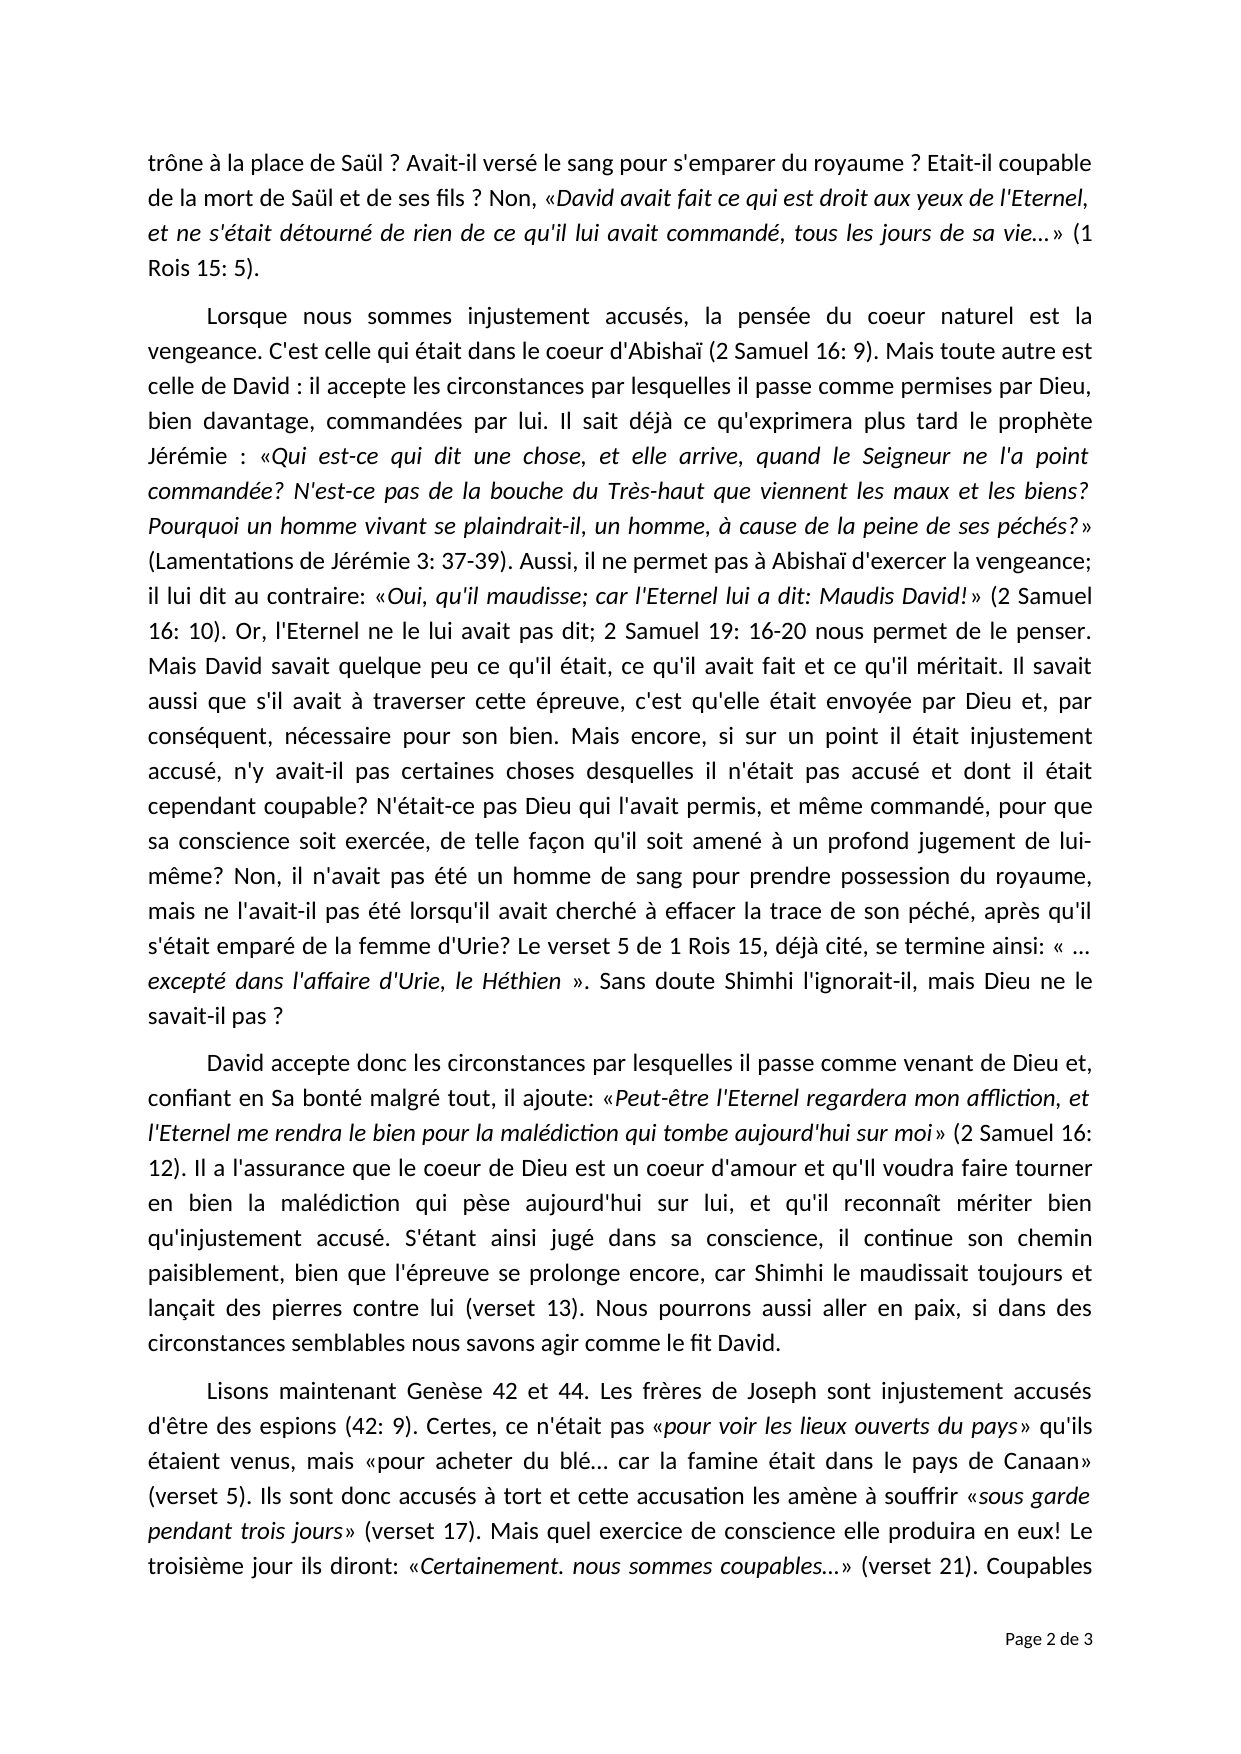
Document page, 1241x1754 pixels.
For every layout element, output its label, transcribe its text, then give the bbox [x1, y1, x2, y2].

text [148, 1375, 1093, 1581]
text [148, 148, 1093, 283]
text David accepte donc les circonstances par lesquelles il passe comme venant de Dieu et, confiant en Sa bonté malgré tout, il ajoute: «Peut-être l'Eternel regardera mon affliction, et l'Eternel me rendra le bien pour la malédiction qui tombe aujourd'hui sur moi» (2 Samuel 16: 12). Il a l'assurance que le coeur de Dieu est un coeur d'amour et qu'Il voudra faire tourner en bien la malédiction qui pèse aujourd'hui sur lui, et qu'il reconnaît mériter bien qu'injustement accusé. S'étant ainsi jugé dans sa conscience, il continue son chemin paisiblement, bien que l'épreuve se prolonge encore, car Shimhi le maudissait toujours et lançait des pierres contre lui (verset 13). Nous pourrons aussi aller en paix, si dans des circonstances semblables nous savons agir comme le fit David. [148, 1048, 1093, 1358]
text Lorsque nous sommes injustement accusés, la pensée du coeur naturel est la vengeance. C'est celle qui était dans le coeur d'Abishaï (2 Samuel 16: 9). Mais toute autre est celle de David : il accepte les circonstances par lesquelles il passe comme permises par Dieu, bien davantage, commandées par lui. Il sait déjà ce qu'exprimera plus tard le prophète Jérémie : «Qui est-ce qui dit une chose, et elle arrive, quand le Seigneur ne l'a point commandée? N'est-ce pas de la bouche du Très-haut que viennent les maux et les biens? Pourquoi un homme vivant se plaindrait-il, un homme, à cause de la peine de ses péchés?» (Lamentations de Jérémie 3: 37-39). Aussi, il ne permet pas à Abishaï d'exercer la vengeance; il lui dit au contraire: «Oui, qu'il maudisse; car l'Eternel lui a dit: Maudis David!» (2 Samuel 16: 10). Or, l'Eternel ne le lui avait pas dit; 2 Samuel 19: 16-20 nous permet de le penser. Mais David savait quelque peu ce qu'il était, ce qu'il avait fait et ce qu'il méritait. Il savait aussi que s'il avait à traverser cette épreuve, c'est qu'elle était envoyée par Dieu et, par conséquent, nécessaire pour son bien. Mais encore, si sur un point il était injustement accusé, n'y avait-il pas certaines choses desquelles il n'était pas accusé et dont il était cependant coupable? N'était-ce pas Dieu qui l'avait permis, et même commandé, pour que sa conscience soit exercée, de telle façon qu'il soit amené à un profond jugement de lui-même? Non, il n'avait pas été un homme de sang pour prendre possession du royaume, mais ne l'avait-il pas été lorsqu'il avait cherché à effacer la trace de son péché, après qu'il s'était emparé de la femme d'Urie? Le verset 5 de 1 Rois 15, déjà cité, se termine ainsi: « … excepté dans l'affaire d'Urie, le Héthien ». Sans doute Shimhi l'ignorait-il, mais Dieu ne le savait-il pas ? [148, 300, 1093, 1031]
